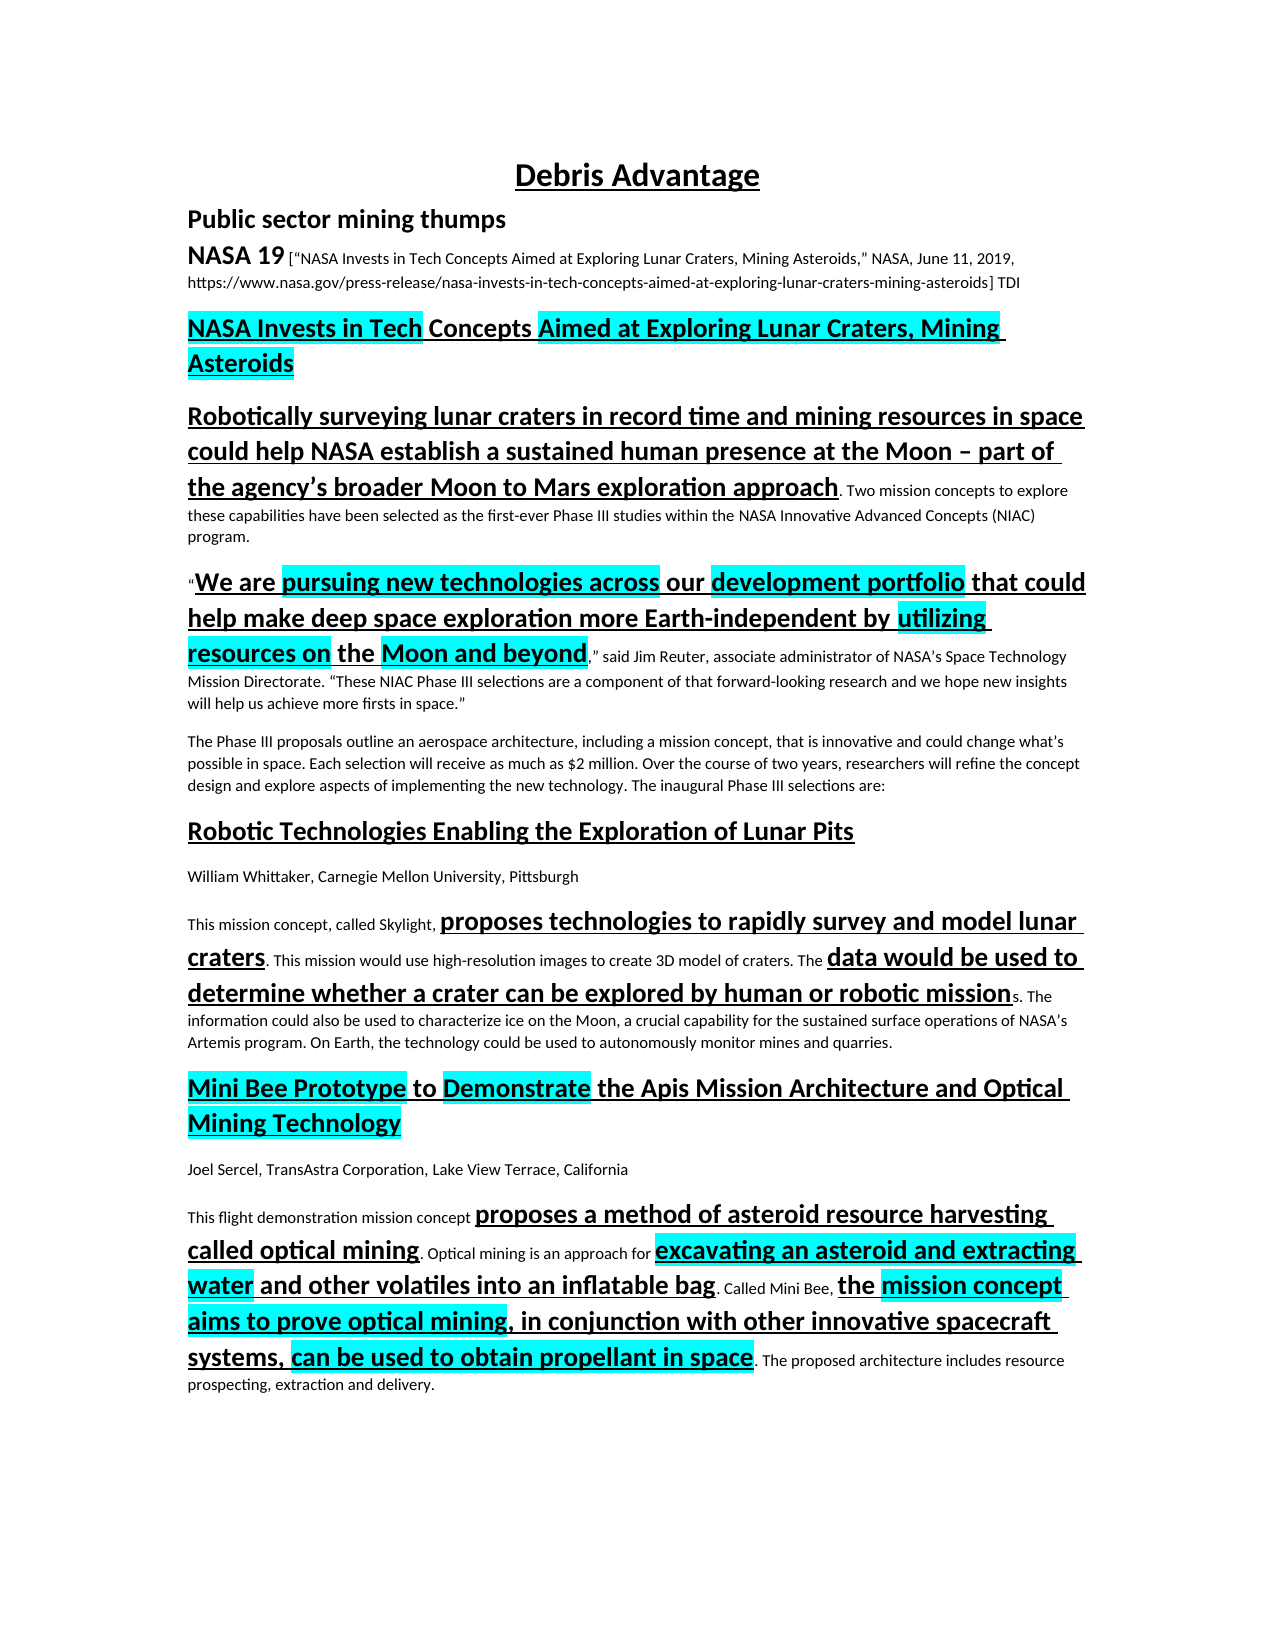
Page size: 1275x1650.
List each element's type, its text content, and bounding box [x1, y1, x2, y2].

text This mission concept, called Skylight, proposes technologies to rapidly survey and model lunar craters. This mission would use high-resolution images to create 3D model of craters. The data would be used to determine whether a crater can be explored by human or robotic missions. The information could also be used to characterize ice on the Moon, a crucial capability for the sustained surface operations of NASA’s Artemis program. On Earth, the technology could be used to autonomously monitor mines and quarries. [187, 904, 1087, 1053]
text “We are pursuing new technologies across our development portfolio that could help make deep space exploration more Earth-independent by utilizing resources on the Moon and beyond,” said Jim Reuter, associate administrator of NASA’s Space Technology Mission Directorate. “These NIAC Phase III selections are a component of that forward-looking research and we hope new insights will help us achieve more firsts in space.” [187, 565, 1087, 713]
text Robotic Technologies Enabling the Exploration of Lunar Pits [187, 814, 1087, 847]
text NASA 19 [“NASA Invests in Tech Concepts Aimed at Exploring Lunar Craters, Mining Asteroids,” NASA, June 11, 2019, https://www.nasa.gov/press-release/nasa-invests-in-tech-concepts-aimed-at-exploring-lunar-craters-mining-asteroids] TDI [187, 238, 1087, 293]
text Robotically surveying lunar craters in record time and mining resources in space could help NASA establish a sustained human presence at the Moon – part of the agency’s broader Moon to Mars exploration approach. Two mission concepts to explore these capabilities have been selected as the first-ever Phase III studies within the NASA Innovative Advanced Concepts (NIAC) program. [187, 399, 1087, 547]
subtitle Public sector mining thumps [187, 202, 1087, 235]
text The Phase III proposals outline an aerospace architecture, including a mission concept, that is innovative and could change what’s possible in space. Each selection will receive as much as $2 million. Over the course of two years, researchers will refine the concept design and explore aspects of implementing the new technology. The inaugural Phase III selections are: [187, 731, 1087, 796]
text Joel Sercel, TransAstra Corporation, Lake View Terrace, California [187, 1159, 1087, 1179]
text NASA Invests in Tech Concepts Aimed at Exploring Lunar Craters, Mining Asteroids [187, 311, 1087, 380]
subtitle Debris Advantage [187, 154, 1087, 195]
text William Whittaker, Carnegie Mellon University, Pittsburgh [187, 866, 1087, 886]
text Mini Bee Prototype to Demonstrate the Apis Mission Architecture and Optical Mining Technology [187, 1071, 1087, 1139]
text This flight demonstration mission concept proposes a method of asteroid resource harvesting called optical mining. Optical mining is an approach for excavating an asteroid and extracting water and other volatiles into an inflatable bag. Called Mini Bee, the mission concept aims to prove optical mining, in conjunction with other innovative spacecraft systems, can be used to obtain propellant in space. The proposed architecture includes resource prospecting, extraction and delivery. [187, 1197, 1087, 1395]
